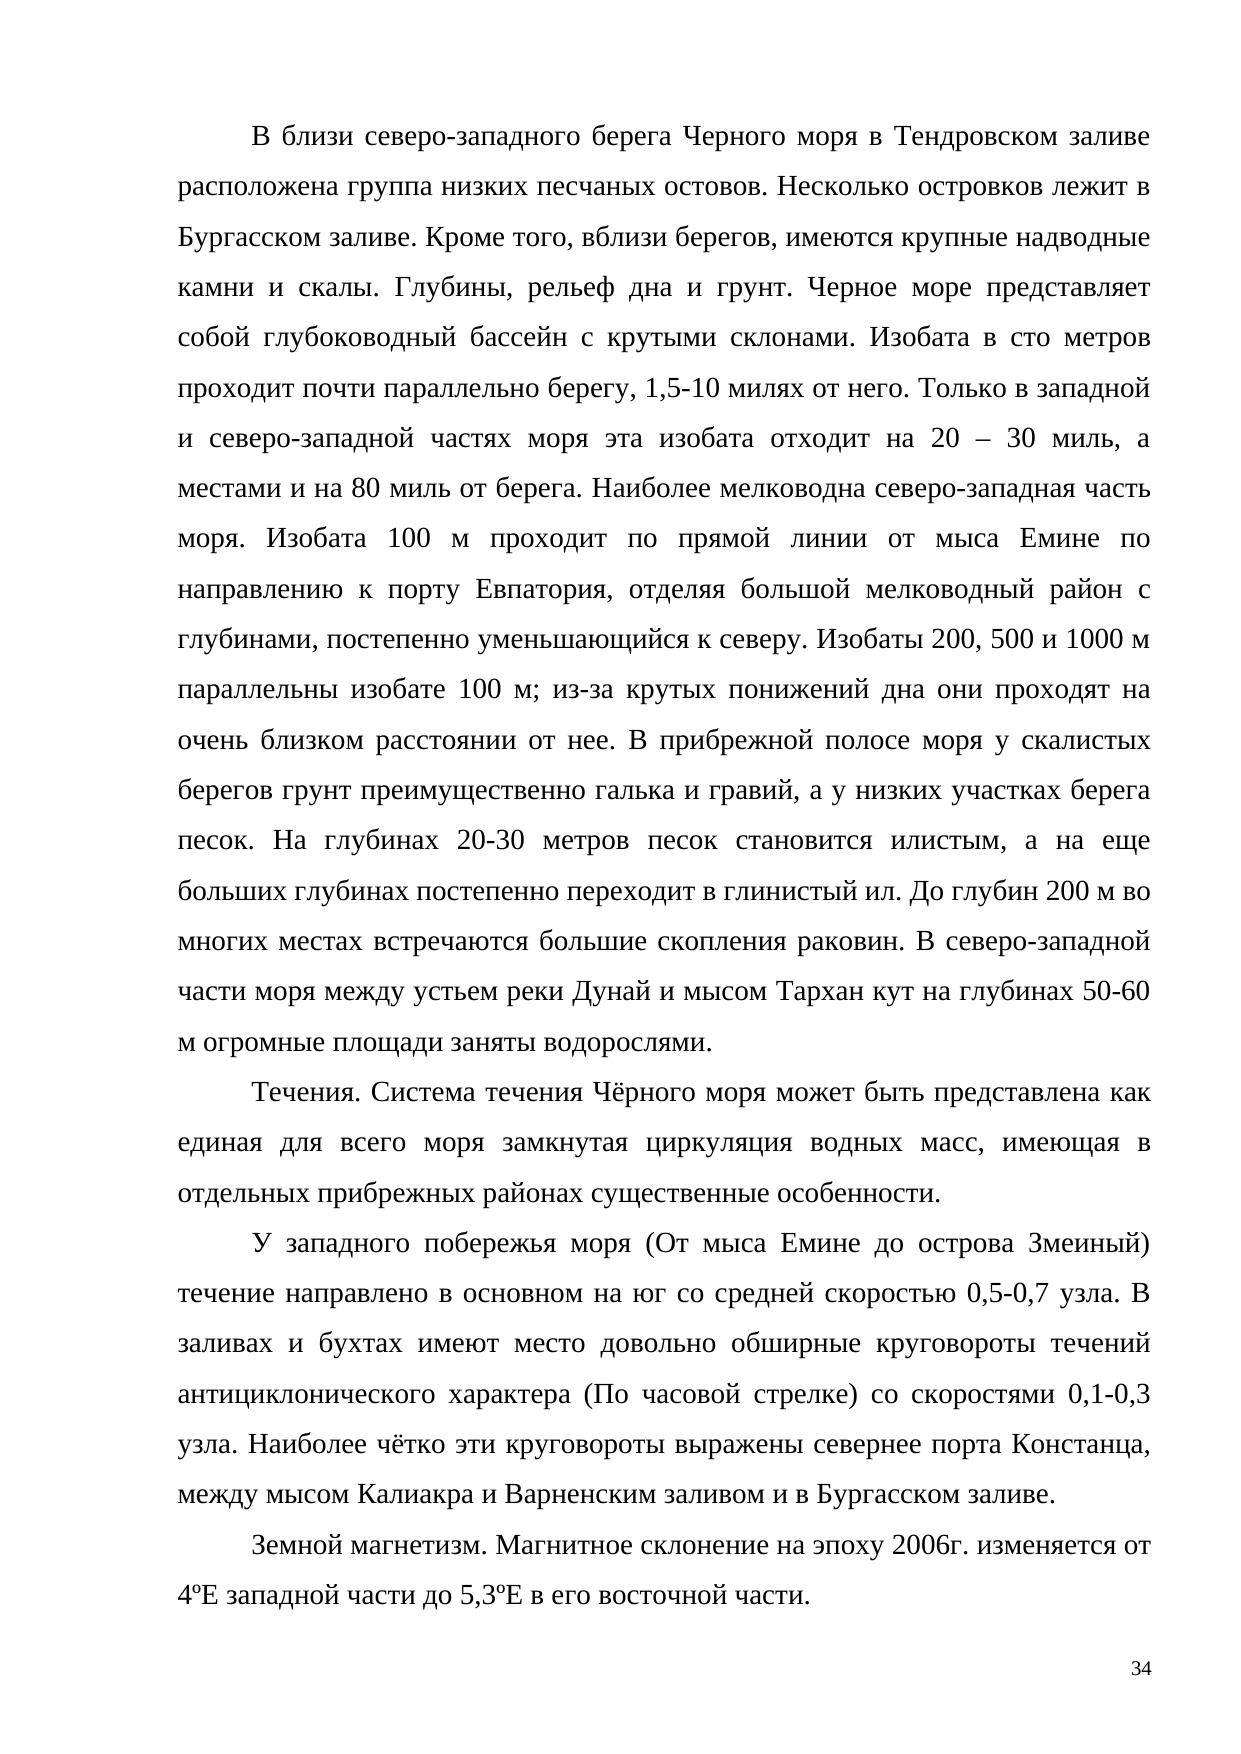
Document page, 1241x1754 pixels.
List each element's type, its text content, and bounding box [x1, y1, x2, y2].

text У западного побережья моря (От мыса Емине до острова Змеиный) течение направлено в основном на юг со средней скоростью 0,5-0,7 узла. В заливах и бухтах имеют место довольно обширные круговороты течений антициклонического характера (По часовой стрелке) со скоростями 0,1-0,3 узла. Наиболее чётко эти круговороты выражены севернее порта Констанца, между мысом Калиакра и Варненским заливом и в Бургасском заливе. [177, 1225, 1152, 1510]
text В близи северо-западного берега Черного моря в Тендровском заливе расположена группа низких песчаных остовов. Несколько островков лежит в Бургасском заливе. Кроме того, вблизи берегов, имеются крупные надводные камни и скалы. Глубины, рельеф дна и грунт. Черное море представляет собой глубоководный бассейн с крутыми склонами. Изобата в сто метров проходит почти параллельно берегу, 1,5-10 милях от него. Только в западной и северо-западной частях моря эта изобата отходит на 20 – 30 миль, а местами и на 80 миль от берега. Наиболее мелководна северо-западная часть моря. Изобата 100 м проходит по прямой линии от мыса Емине по направлению к порту Евпатория, отделяя большой мелководный район с глубинами, постепенно уменьшающийся к северу. Изобаты 200, 500 и 1000 м параллельны изобате 100 м; из-за крутых понижений дна они проходят на очень близком расстоянии от нее. В прибрежной полосе моря у скалистых берегов грунт преимущественно галька и гравий, а у низких участках берега песок. На глубинах 20-30 метров песок становится илистым, а на еще больших глубинах постепенно переходит в глинистый ил. До глубин 200 м во многих местах встречаются большие скопления раковин. В северо-западной части моря между устьем реки Дунай и мысом Тархан кут на глубинах 50-60 м огромные площади заняты водорослями. [177, 118, 1152, 1057]
text Земной магнетизм. Магнитное склонение на эпоху 2006г. изменяется от 4ºЕ западной части до 5,3ºЕ в его восточной части. [177, 1527, 1152, 1611]
text Течения. Система течения Чёрного моря может быть представлена как единая для всего моря замкнутая циркуляция водных масс, имеющая в отдельных прибрежных районах существенные особенности. [177, 1074, 1152, 1208]
